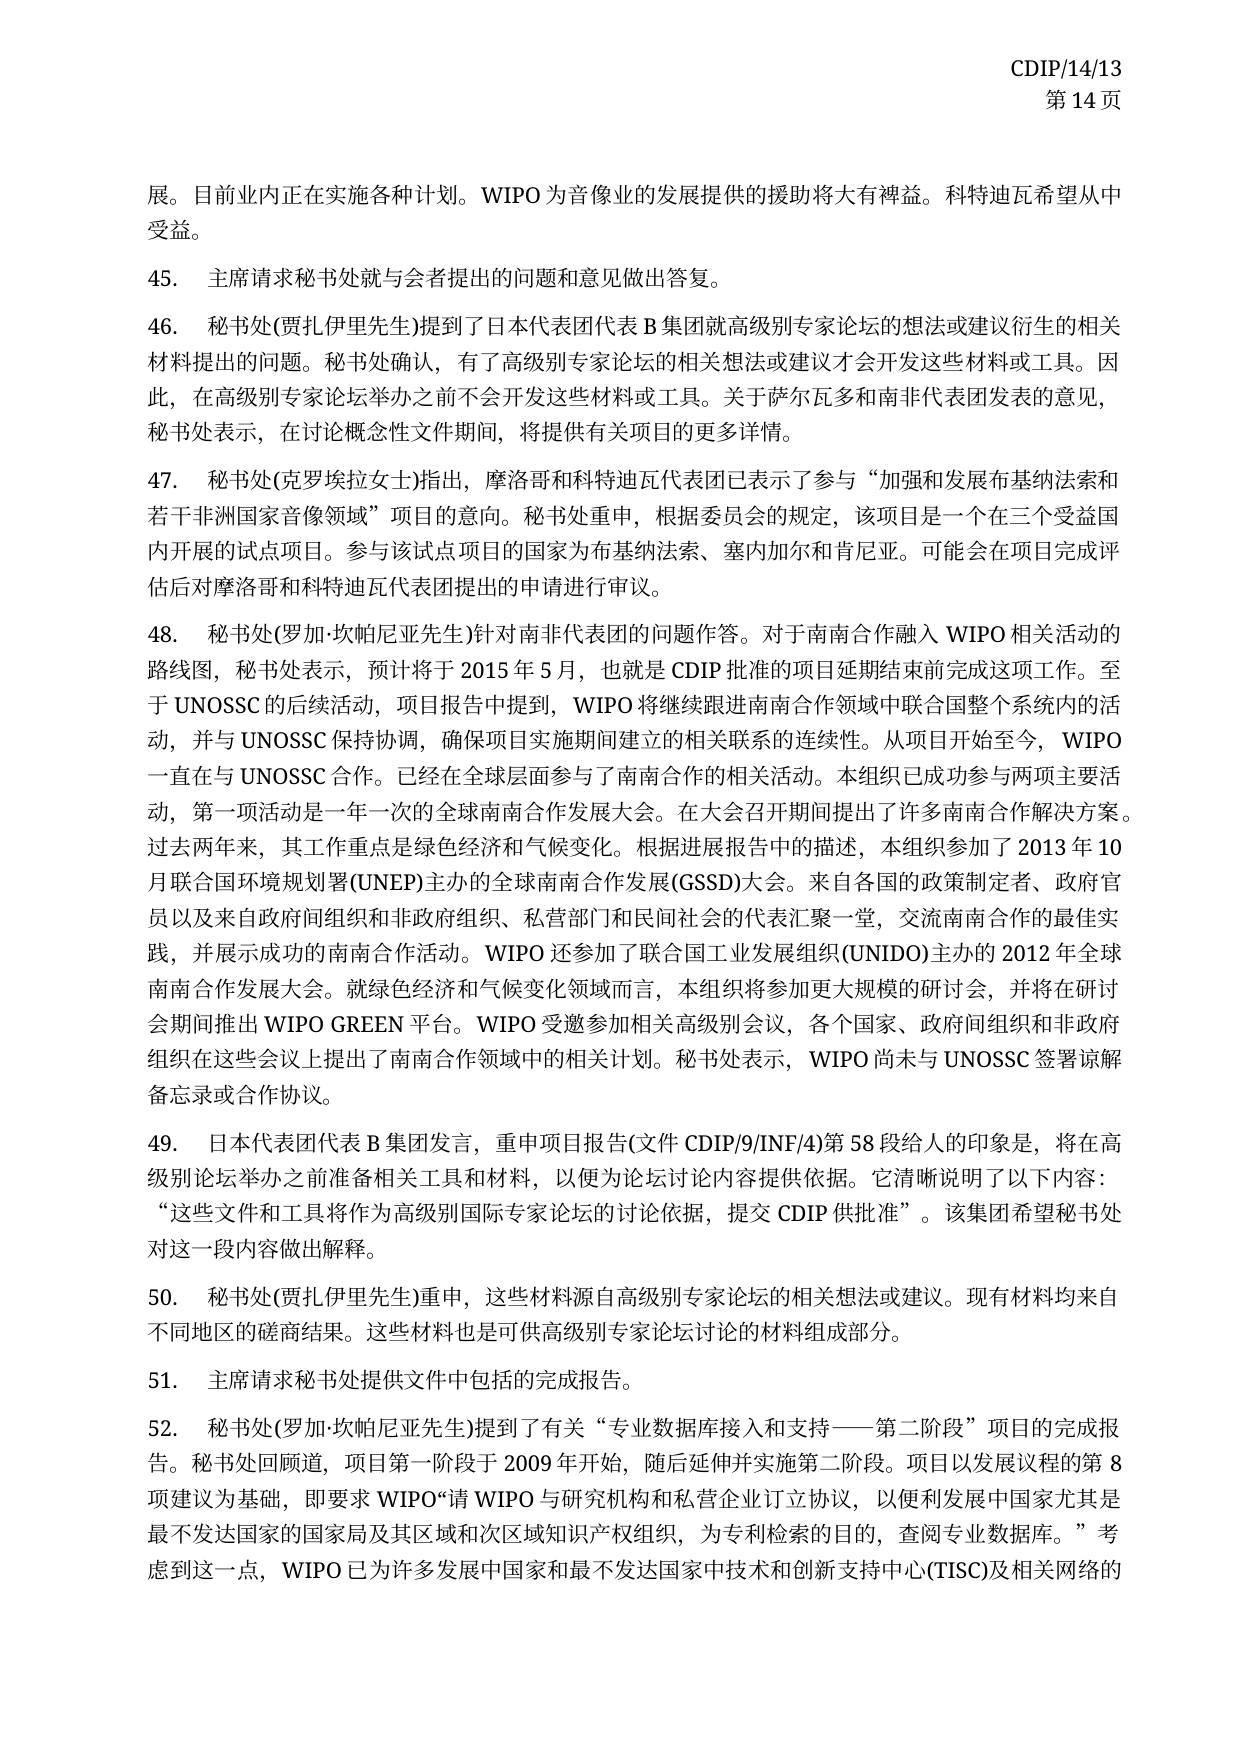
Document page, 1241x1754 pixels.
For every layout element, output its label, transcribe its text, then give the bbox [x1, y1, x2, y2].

list 秘书处(克罗埃拉女士)指出，摩洛哥和科特迪瓦代表团已表示了参与“加强和发展布基纳法索和若干非洲国家音像领域”项目的意向。秘书处重申，根据委员会的规定，该项目是一个在三个受益国内开展的试点项目。参与该试点项目的国家为布基纳法索、塞内加尔和肯尼亚。可能会在项目完成评估后对摩洛哥和科特迪瓦代表团提出的申请进行审议。 [148, 459, 1122, 601]
list 秘书处(贾扎伊里先生)提到了日本代表团代表B集团就高级别专家论坛的想法或建议衍生的相关材料提出的问题。秘书处确认，有了高级别专家论坛的相关想法或建议才会开发这些材料或工具。因此，在高级别专家论坛举办之前不会开发这些材料或工具。关于萨尔瓦多和南非代表团发表的意见，秘书处表示，在讨论概念性文件期间，将提供有关项目的更多详情。 [148, 305, 1122, 447]
list 日本代表团代表B集团发言，重申项目报告(文件CDIP/9/INF/4)第58段给人的印象是，将在高级别论坛举办之前准备相关工具和材料，以便为论坛讨论内容提供依据。它清晰说明了以下内容：“这些文件和工具将作为高级别国际专家论坛的讨论依据，提交CDIP供批准”。该集团希望秘书处对这一段内容做出解释。 [148, 1122, 1122, 1264]
list 主席请求秘书处就与会者提出的问题和意见做出答复。 [148, 257, 1122, 293]
list 秘书处(罗加·坎帕尼亚先生)针对南非代表团的问题作答。对于南南合作融入WIPO相关活动的路线图，秘书处表示，预计将于2015年5月，也就是CDIP批准的项目延期结束前完成这项工作。至于UNOSSC的后续活动，项目报告中提到，WIPO将继续跟进南南合作领域中联合国整个系统内的活动，并与UNOSSC保持协调，确保项目实施期间建立的相关联系的连续性。从项目开始至今，WIPO一直在与UNOSSC合作。已经在全球层面参与了南南合作的相关活动。本组织已成功参与两项主要活动，第一项活动是一年一次的全球南南合作发展大会。在大会召开期间提出了许多南南合作解决方案。过去两年来，其工作重点是绿色经济和气候变化。根据进展报告中的描述，本组织参加了2013年10月联合国环境规划署(UNEP)主办的全球南南合作发展(GSSD)大会。来自各国的政策制定者、政府官员以及来自政府间组织和非政府组织、私营部门和民间社会的代表汇聚一堂，交流南南合作的最佳实践，并展示成功的南南合作活动。WIPO还参加了联合国工业发展组织(UNIDO)主办的2012年全球南南合作发展大会。就绿色经济和气候变化领域而言，本组织将参加更大规模的研讨会，并将在研讨会期间推出WIPO GREEN平台。WIPO受邀参加相关高级别会议，各个国家、政府间组织和非政府组织在这些会议上提出了南南合作领域中的相关计划。秘书处表示，WIPO尚未与UNOSSC签署谅解备忘录或合作协‍议。 [148, 614, 1122, 1109]
list 秘书处(贾扎伊里先生)重申，这些材料源自高级别专家论坛的相关想法或建议。现有材料均来自不同地区的磋商结果。这些材料也是可供高级别专家论坛讨论的材料组成部分。 [148, 1276, 1122, 1347]
list 主席请求秘书处提供文件中包括的完成报告。 [148, 1359, 1122, 1395]
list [148, 1407, 1122, 1584]
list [148, 174, 1122, 245]
